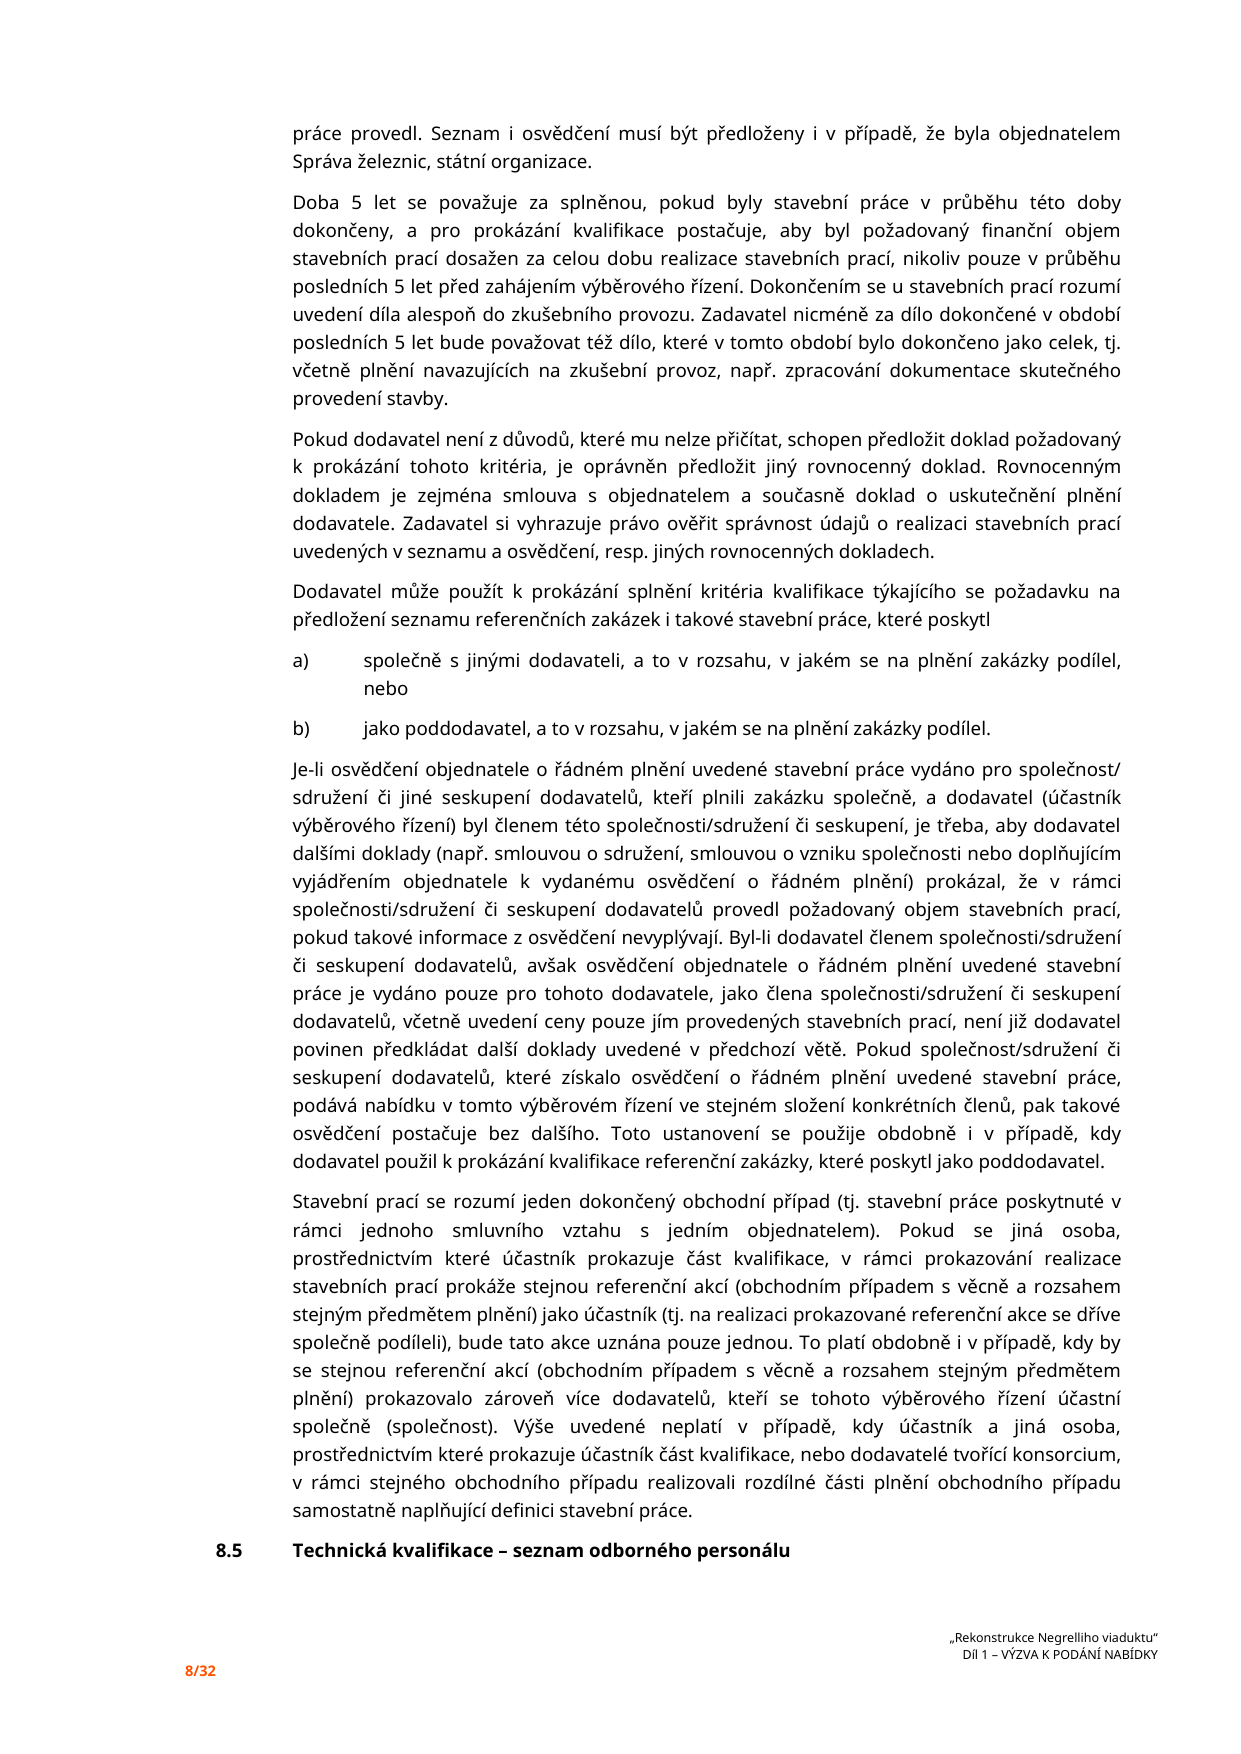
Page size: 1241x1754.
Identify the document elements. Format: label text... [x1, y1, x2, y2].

text Stavební prací se rozumí jeden dokončený obchodní případ (tj. stavební práce poskytnuté v rámci jednoho smluvního vztahu s jedním objednatelem). Pokud se jiná osoba, prostřednictvím které účastník prokazuje část kvalifikace, v rámci prokazování realizace stavebních prací prokáže stejnou referenční akcí (obchodním případem s věcně a rozsahem stejným předmětem plnění) jako účastník (tj. na realizaci prokazované referenční akce se dříve společně podíleli), bude tato akce uznána pouze jednou. To platí obdobně i v případě, kdy by se stejnou referenční akcí (obchodním případem s věcně a rozsahem stejným předmětem plnění) prokazovalo zároveň více dodavatelů, kteří se tohoto výběrového řízení účastní společně (společnost). Výše uvedené neplatí v případě, kdy účastník a jiná osoba, prostřednictvím které prokazuje účastník část kvalifikace, nebo dodavatelé tvořící konsorcium, v rámci stejného obchodního případu realizovali rozdílné části plnění obchodního případu samostatně naplňující definici stavební práce. [292, 1189, 1122, 1523]
text Je-li osvědčení objednatele o řádném plnění uvedené stavební práce vydáno pro společnost/ sdružení či jiné seskupení dodavatelů, kteří plnili zakázku společně, a dodavatel (účastník výběrového řízení) byl členem této společnosti/sdružení či seskupení, je třeba, aby dodavatel dalšími doklady (např. smlouvou o sdružení, smlouvou o vzniku společnosti nebo doplňujícím vyjádřením objednatele k vydanému osvědčení o řádném plnění) prokázal, že v rámci společnosti/sdružení či seskupení dodavatelů provedl požadovaný objem stavebních prací, pokud takové informace z osvědčení nevyplývají. Byl-li dodavatel členem společnosti/sdružení či seskupení dodavatelů, avšak osvědčení objednatele o řádném plnění uvedené stavební práce je vydáno pouze pro tohoto dodavatele, jako člena společnosti/sdružení či seskupení dodavatelů, včetně uvedení ceny pouze jím provedených stavebních prací, není již dodavatel povinen předkládat další doklady uvedené v předchozí větě. Pokud společnost/sdružení či seskupení dodavatelů, které získalo osvědčení o řádném plnění uvedené stavební práce, podává nabídku v tomto výběrovém řízení ve stejném složení konkrétních členů, pak takové osvědčení postačuje bez dalšího. Toto ustanovení se použije obdobně i v případě, kdy dodavatel použil k prokázání kvalifikace referenční zakázky, které poskytl jako poddodavatel. [292, 756, 1122, 1174]
text Dodavatel může použít k prokázání splnění kritéria kvalifikace týkajícího se požadavku na předložení seznamu referenčních zakázek i takové stavební práce, které poskytl [292, 578, 1122, 632]
text b) jako poddodavatel, a to v rozsahu, v jakém se na plnění zakázky podílel. [292, 716, 1122, 741]
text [292, 121, 1122, 174]
text Doba 5 let se považuje za splněnou, pokud byly stavební práce v průběhu této doby dokončeny, a pro prokázání kvalifikace postačuje, aby byl požadovaný finanční objem stavebních prací dosažen za celou dobu realizace stavebních prací, nikoliv pouze v průběhu posledních 5 let před zahájením výběrového řízení. Dokončením se u stavebních prací rozumí uvedení díla alespoň do zkušebního provozu. Zadavatel nicméně za dílo dokončené v období posledních 5 let bude považovat též dílo, které v tomto období bylo dokončeno jako celek, tj. včetně plnění navazujících na zkušební provoz, např. zpracování dokumentace skutečného provedení stavby. [292, 189, 1122, 411]
text Pokud dodavatel není z důvodů, které mu nelze přičítat, schopen předložit doklad požadovaný k prokázání tohoto kritéria, je oprávněn předložit jiný rovnocenný doklad. Rovnocenným dokladem je zejména smlouva s objednatelem a současně doklad o uskutečnění plnění dodavatele. Zadavatel si vyhrazuje právo ověřit správnost údajů o realizaci stavebních prací uvedených v seznamu a osvědčení, resp. jiných rovnocenných dokladech. [292, 426, 1122, 563]
text Technická kvalifikace – seznam odborného personálu [216, 1538, 1122, 1563]
text a) společně s jinými dodavateli, a to v rozsahu, v jakém se na plnění zakázky podílel, nebo [292, 647, 1122, 701]
